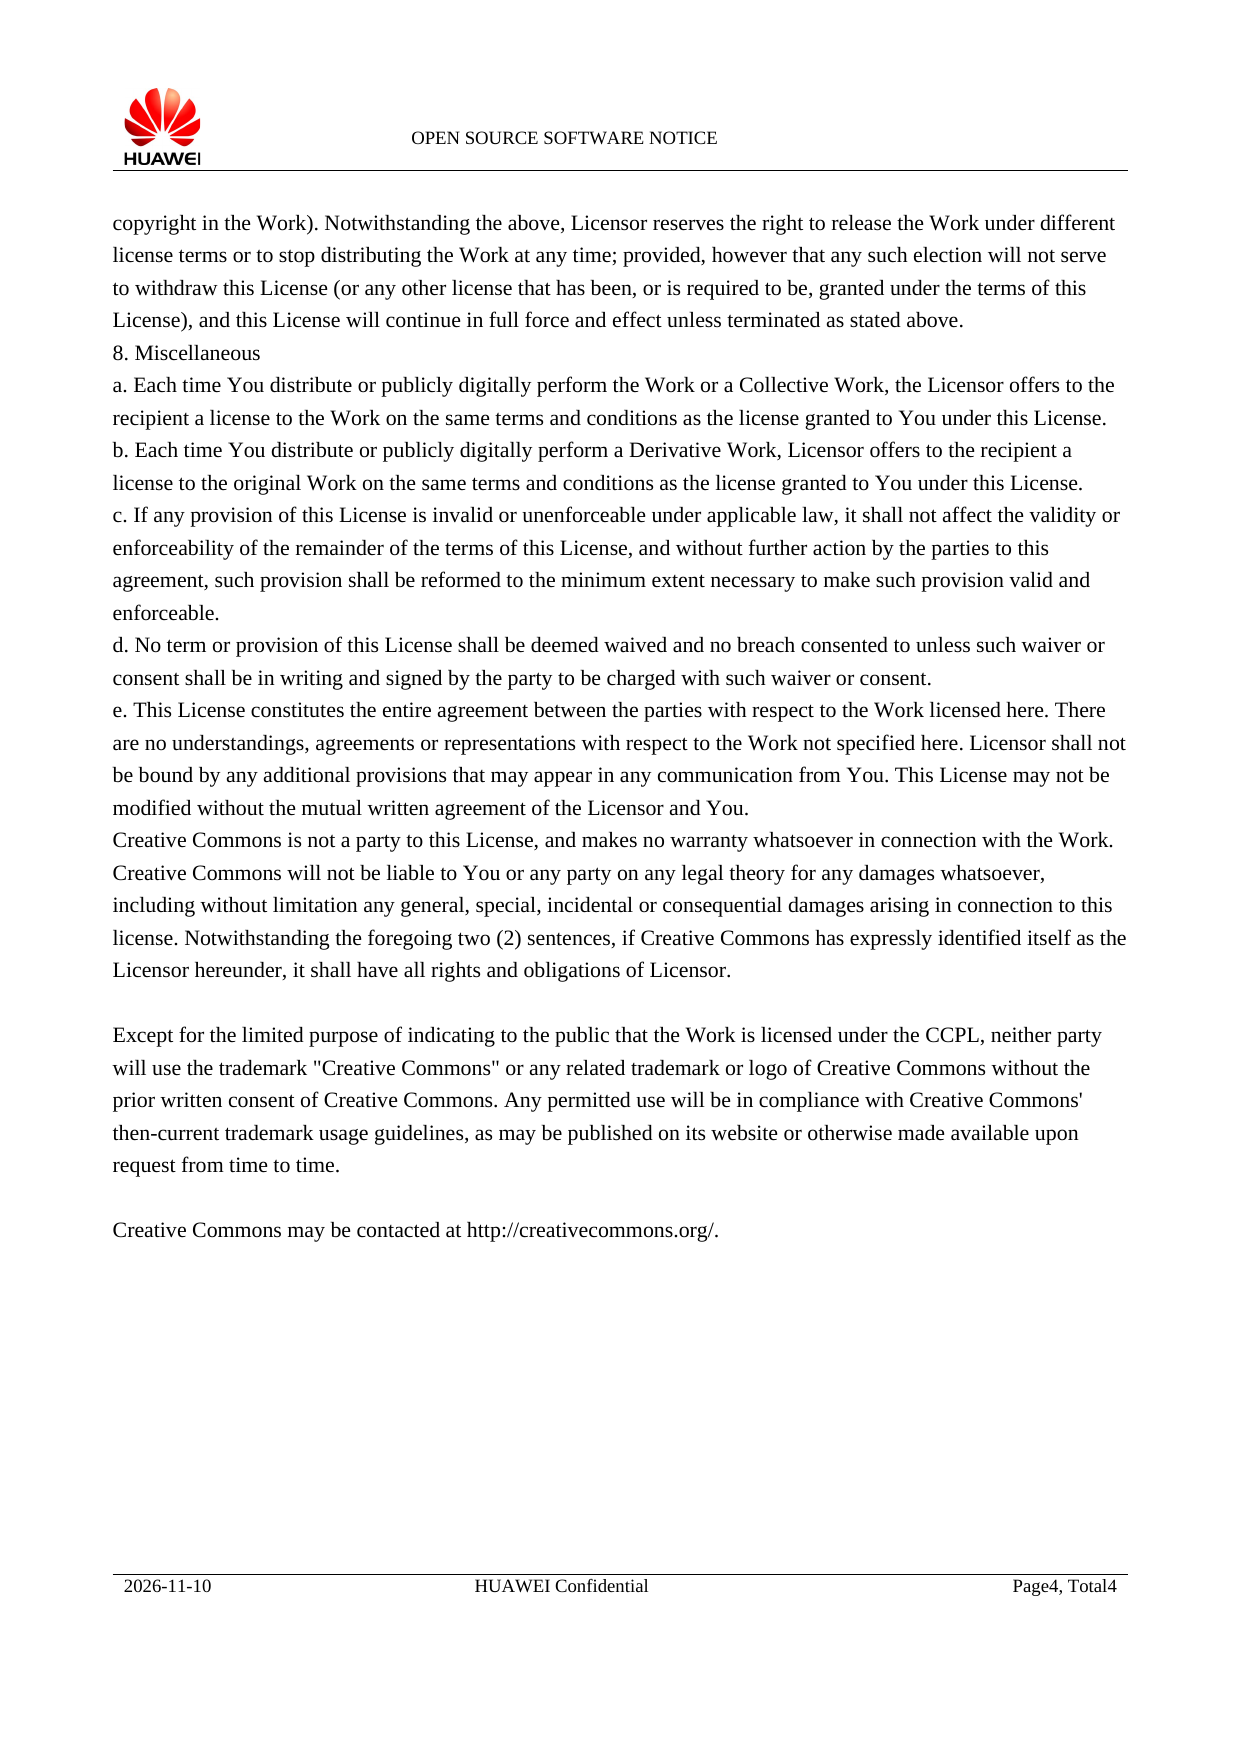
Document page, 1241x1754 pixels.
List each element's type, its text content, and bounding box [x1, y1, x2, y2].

picture [124, 88, 201, 165]
